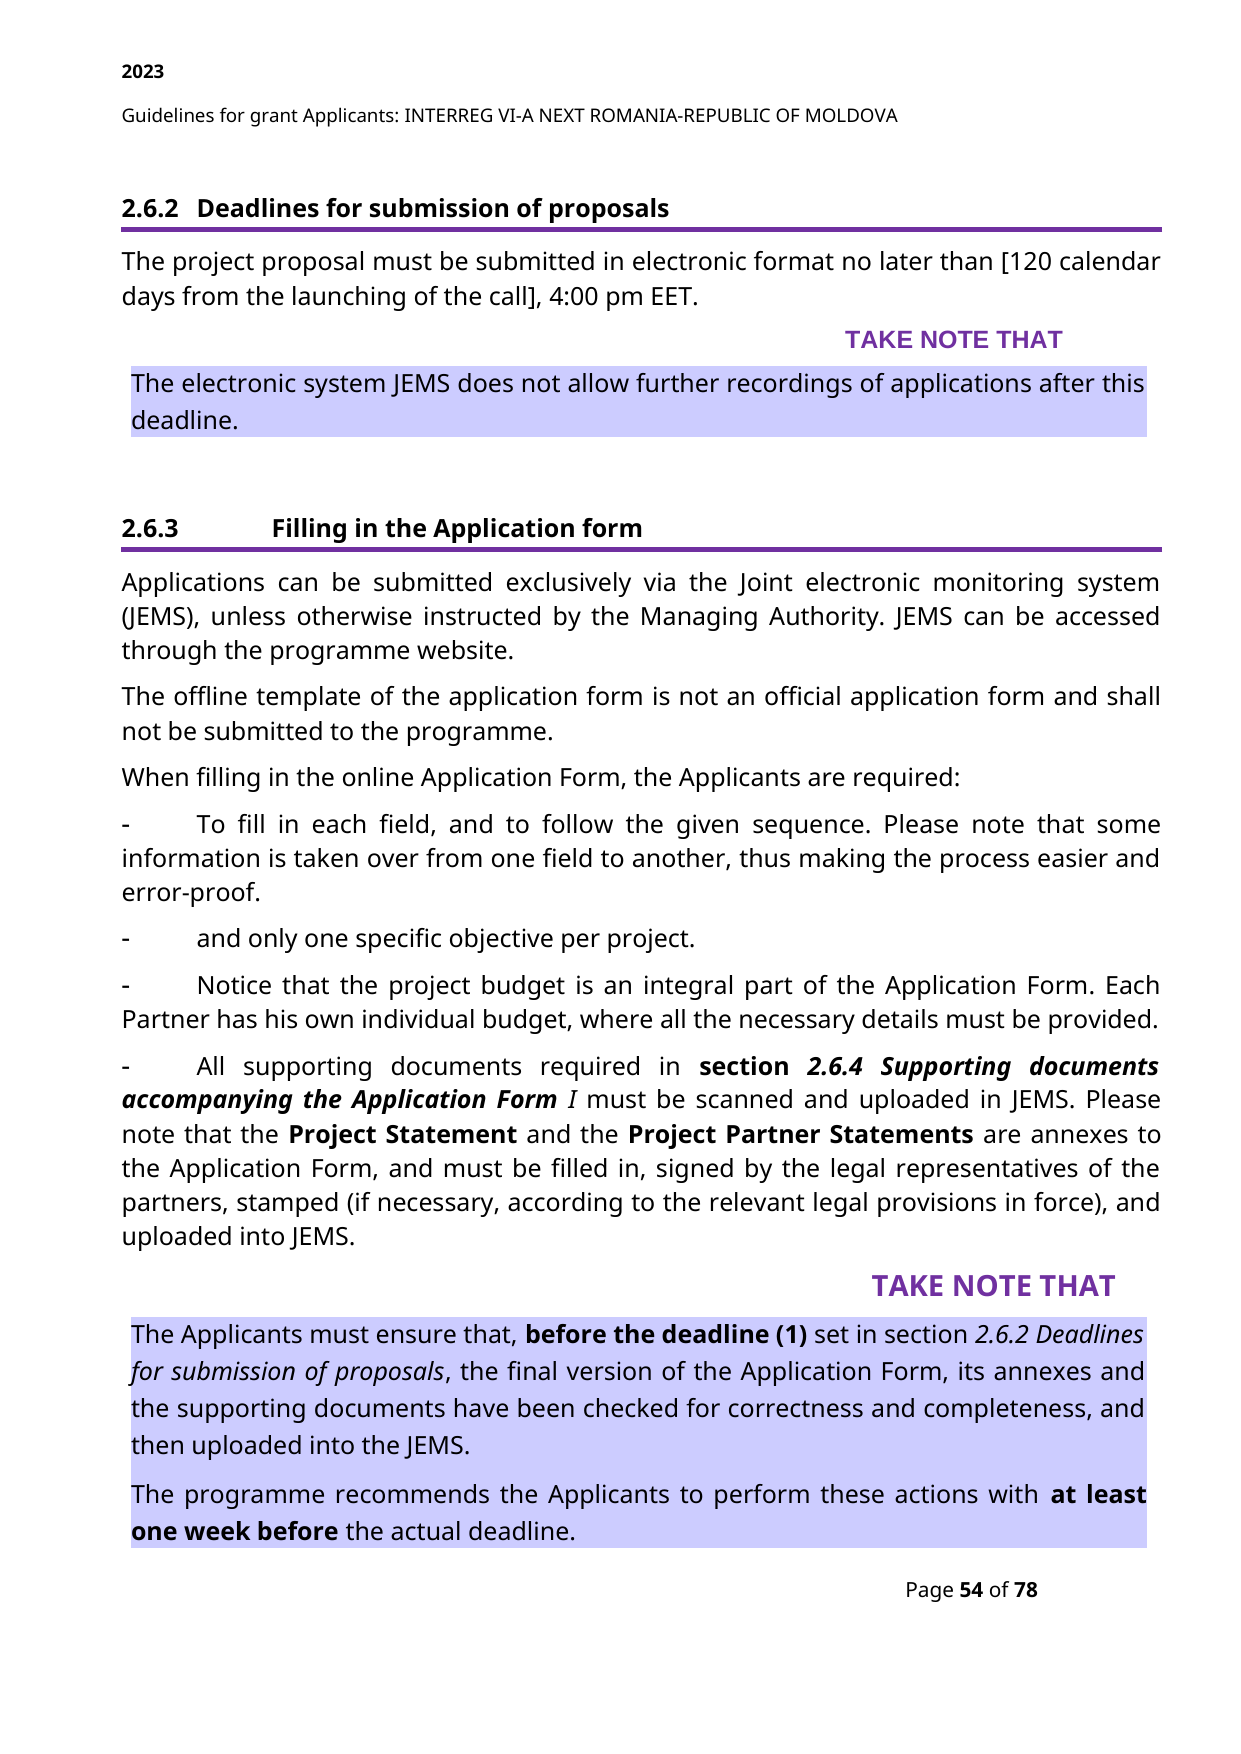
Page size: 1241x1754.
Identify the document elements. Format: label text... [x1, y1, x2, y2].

text TAKE NOTE THAT [721, 1265, 1162, 1305]
text The offline template of the application form is not an official application form and shall not be submitted to the programme. [121, 679, 1162, 747]
text The programme recommends the Applicants to perform these actions with at least one week before the actual deadline. [131, 1477, 1147, 1548]
list Notice that the project budget is an integral part of the Application Form. Each Partner has his own individual budget, where all the necessary details must be provided. [121, 967, 1162, 1036]
text Applications can be submitted exclusively via the Joint electronic monitoring system (JEMS), unless otherwise instructed by the Managing Authority. JEMS can be accessed through the programme website. [121, 564, 1162, 667]
text The Applicants must ensure that, before the deadline (1) set in section 2.6.2 Deadlines for submission of proposals, the final version of the Application Form, its annexes and the supporting documents have been checked for correctness and completeness, and then uploaded into the JEMS. [131, 1317, 1147, 1462]
text 2.6.3 Filling in the Application form [121, 511, 1162, 547]
text When filling in the online Application Form, the Applicants are required: [121, 760, 1162, 794]
text The project proposal must be submitted in electronic format no later than [120 calendar days from the launching of the call], 4:00 pm EET. [121, 244, 1162, 312]
text TAKE NOTE THAT [721, 325, 1162, 353]
text 2.6.2 Deadlines for submission of proposals [121, 191, 1162, 227]
text The electronic system JEMS does not allow further recordings of applications after this deadline. [131, 366, 1147, 437]
list and only one specific objective per project. [121, 921, 1162, 955]
list All supporting documents required in section 2.6.4 Supporting documents accompanying the Application Form I must be scanned and uploaded in JEMS. Please note that the Project Statement and the Project Partner Statements are annexes to the Application Form, and must be filled in, signed by the legal representatives of the partners, stamped (if necessary, according to the relevant legal provisions in force), and uploaded into JEMS. [121, 1048, 1162, 1252]
list To fill in each field, and to follow the given sequence. Please note that some information is taken over from one field to another, thus making the process easier and error-proof. [121, 806, 1162, 908]
